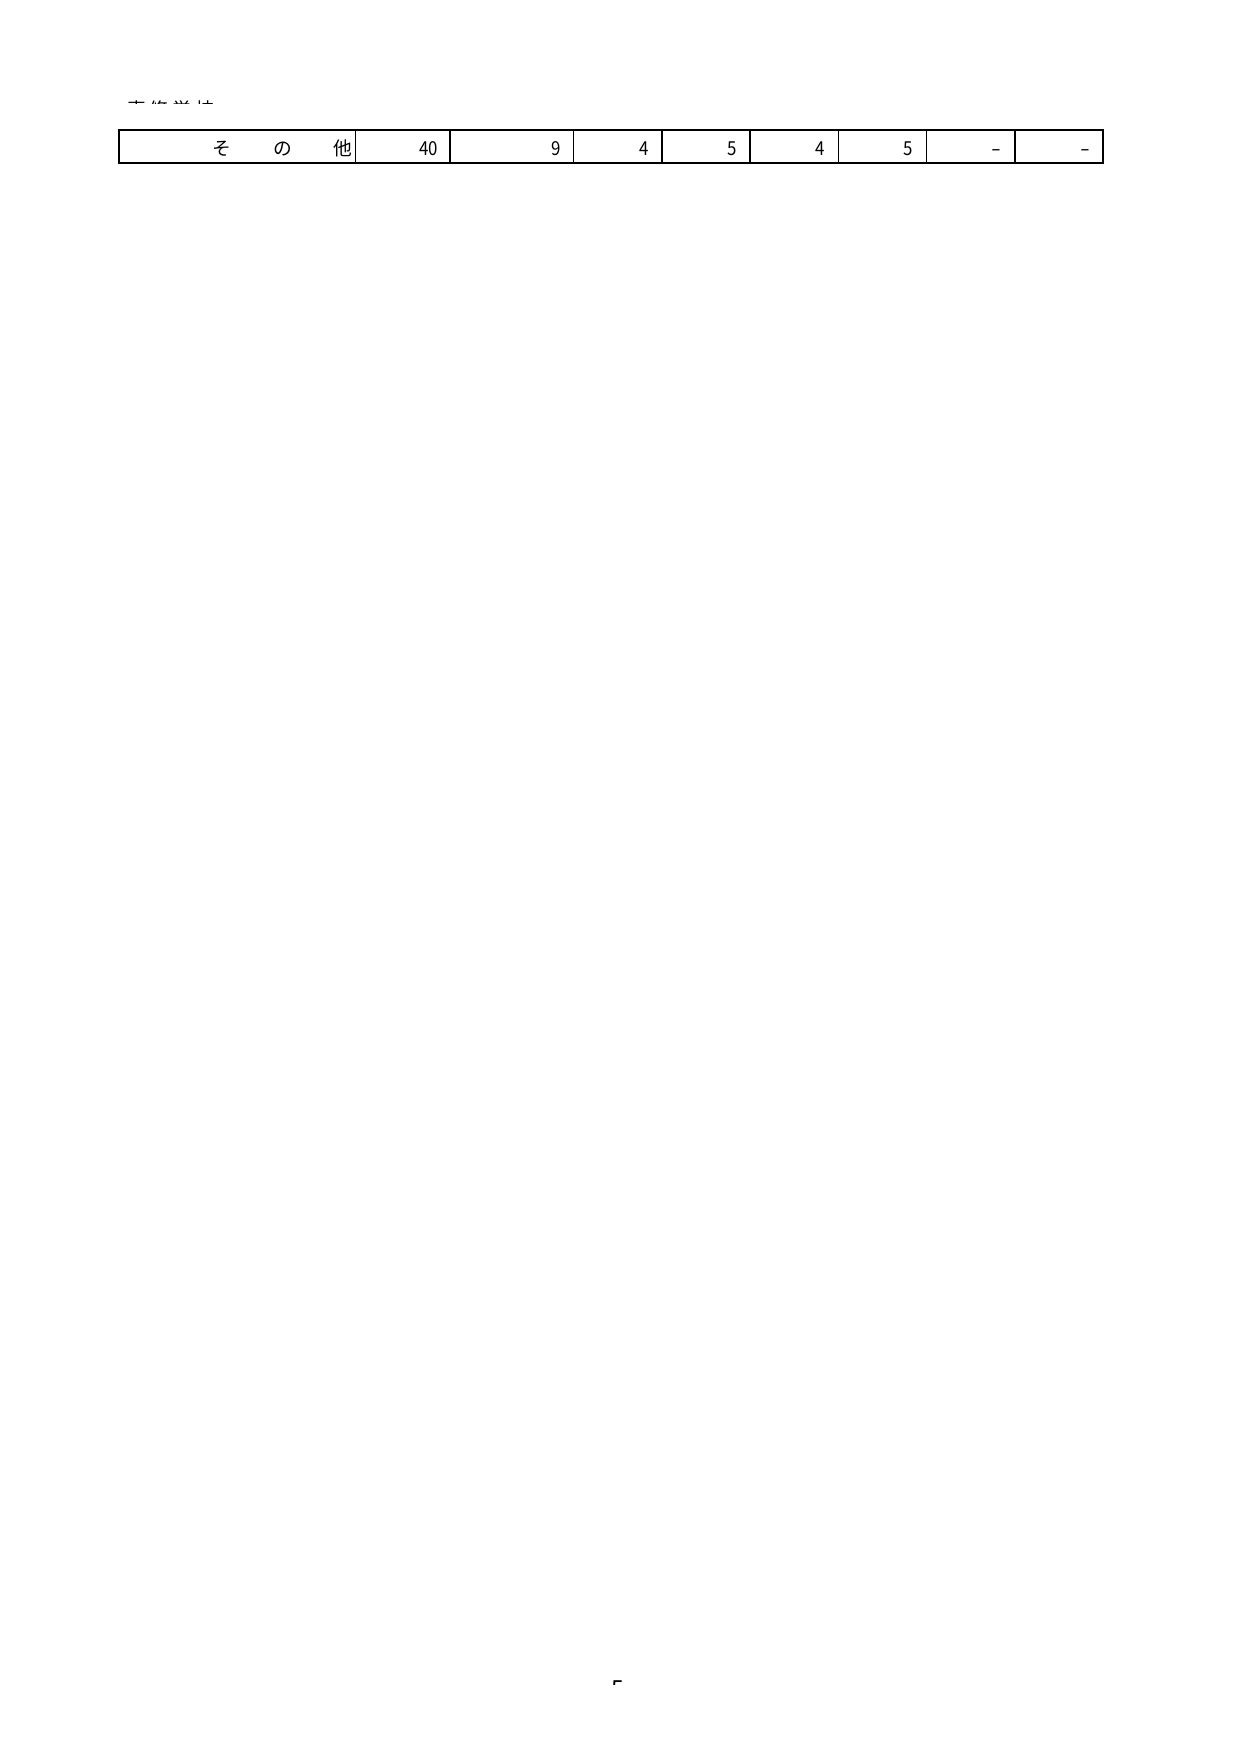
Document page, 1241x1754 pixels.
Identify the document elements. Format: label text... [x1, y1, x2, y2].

table_cell 5 [839, 131, 926, 162]
table_cell - [927, 131, 1014, 162]
table_cell そ の 他 [120, 131, 355, 162]
table_cell 5 [663, 131, 749, 162]
table_cell 4 [574, 131, 661, 162]
table_cell - [1016, 131, 1102, 162]
table_cell 40 [356, 131, 449, 162]
table_cell 4 [751, 131, 838, 162]
table_cell 9 [451, 131, 573, 162]
